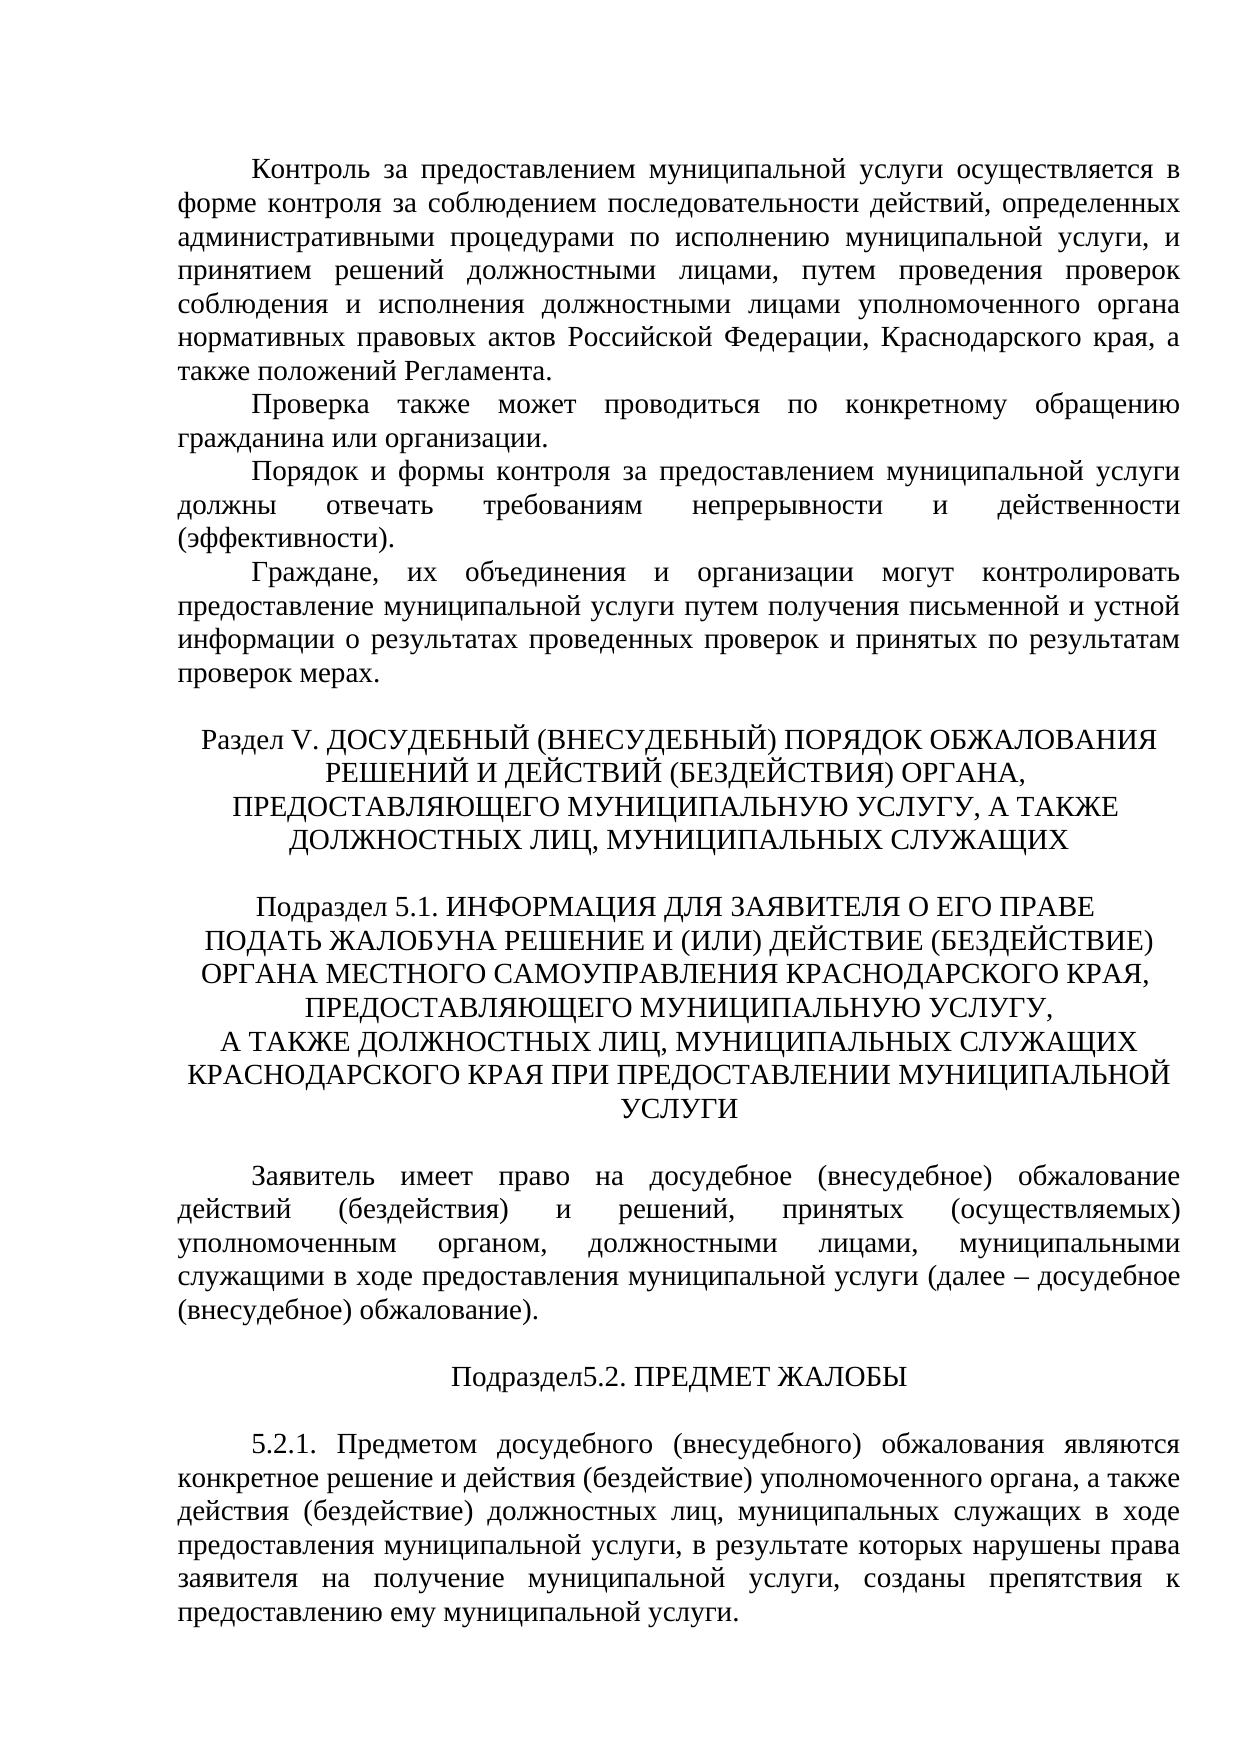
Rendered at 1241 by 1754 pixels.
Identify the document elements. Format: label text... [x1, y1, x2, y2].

text 5.2.1. Предметом досудебного (внесудебного) обжалования являются конкретное решение и действия (бездействие) уполномоченного органа, а также действия (бездействие) должностных лиц, муниципальных служащих в ходе предоставления муниципальной услуги, в результате которых нарушены права заявителя на получение муниципальной услуги, созданы препятствия к предоставлению ему муниципальной услуги. [177, 1426, 1181, 1627]
text Заявитель имеет право на досудебное (внесудебное) обжалование действий (бездействия) и решений, принятых (осуществляемых) уполномоченным органом, должностными лицами, муниципальными служащими в ходе предоставления муниципальной услуги (далее – досудебное (внесудебное) обжалование). [177, 1158, 1181, 1326]
text Проверка также может проводиться по конкретному обращению гражданина или организации. [177, 386, 1181, 453]
text Контроль за предоставлением муниципальной услуги осуществляется в форме контроля за соблюдением последовательности действий, определенных административными процедурами по исполнению муниципальной услуги, и принятием решений должностными лицами, путем проведения проверок соблюдения и исполнения должностными лицами уполномоченного органа нормативных правовых актов Российской Федерации, Краснодарского края, а также положений Регламента. [177, 152, 1181, 386]
text Раздел V. ДОСУДЕБНЫЙ (ВНЕСУДЕБНЫЙ) ПОРЯДОК ОБЖАЛОВАНИЯ РЕШЕНИЙ И ДЕЙСТВИЙ (БЕЗДЕЙСТВИЯ) ОРГАНА, ПРЕДОСТАВЛЯЮЩЕГО МУНИЦИПАЛЬНУЮ УСЛУГУ, А ТАКЖЕ ДОЛЖНОСТНЫХ ЛИЦ, МУНИЦИПАЛЬНЫХ СЛУЖАЩИХ [177, 722, 1181, 856]
text Подраздел 5.1. ИНФОРМАЦИЯ ДЛЯ ЗАЯВИТЕЛЯ О ЕГО ПРАВЕ ПОДАТЬ ЖАЛОБУНА РЕШЕНИЕ И (ИЛИ) ДЕЙСТВИЕ (БЕЗДЕЙСТВИЕ) ОРГАНА МЕСТНОГО САМОУПРАВЛЕНИЯ КРАСНОДАРСКОГО КРАЯ, ПРЕДОСТАВЛЯЮЩЕГО МУНИЦИПАЛЬНУЮ УСЛУГУ, [177, 889, 1181, 1024]
text Подраздел5.2. ПРЕДМЕТ ЖАЛОБЫ [177, 1359, 1181, 1393]
text Порядок и формы контроля за предоставлением муниципальной услуги должны отвечать требованиям непрерывности и действенности (эффективности). [177, 453, 1181, 554]
text Граждане, их объединения и организации могут контролировать предоставление муниципальной услуги путем получения письменной и устной информации о результатах проведенных проверок и принятых по результатам проверок мерах. [177, 554, 1181, 688]
text А ТАКЖЕ ДОЛЖНОСТНЫХ ЛИЦ, МУНИЦИПАЛЬНЫХ СЛУЖАЩИХ КРАСНОДАРСКОГО КРАЯ ПРИ ПРЕДОСТАВЛЕНИИ МУНИЦИПАЛЬНОЙ УСЛУГИ [177, 1024, 1181, 1124]
